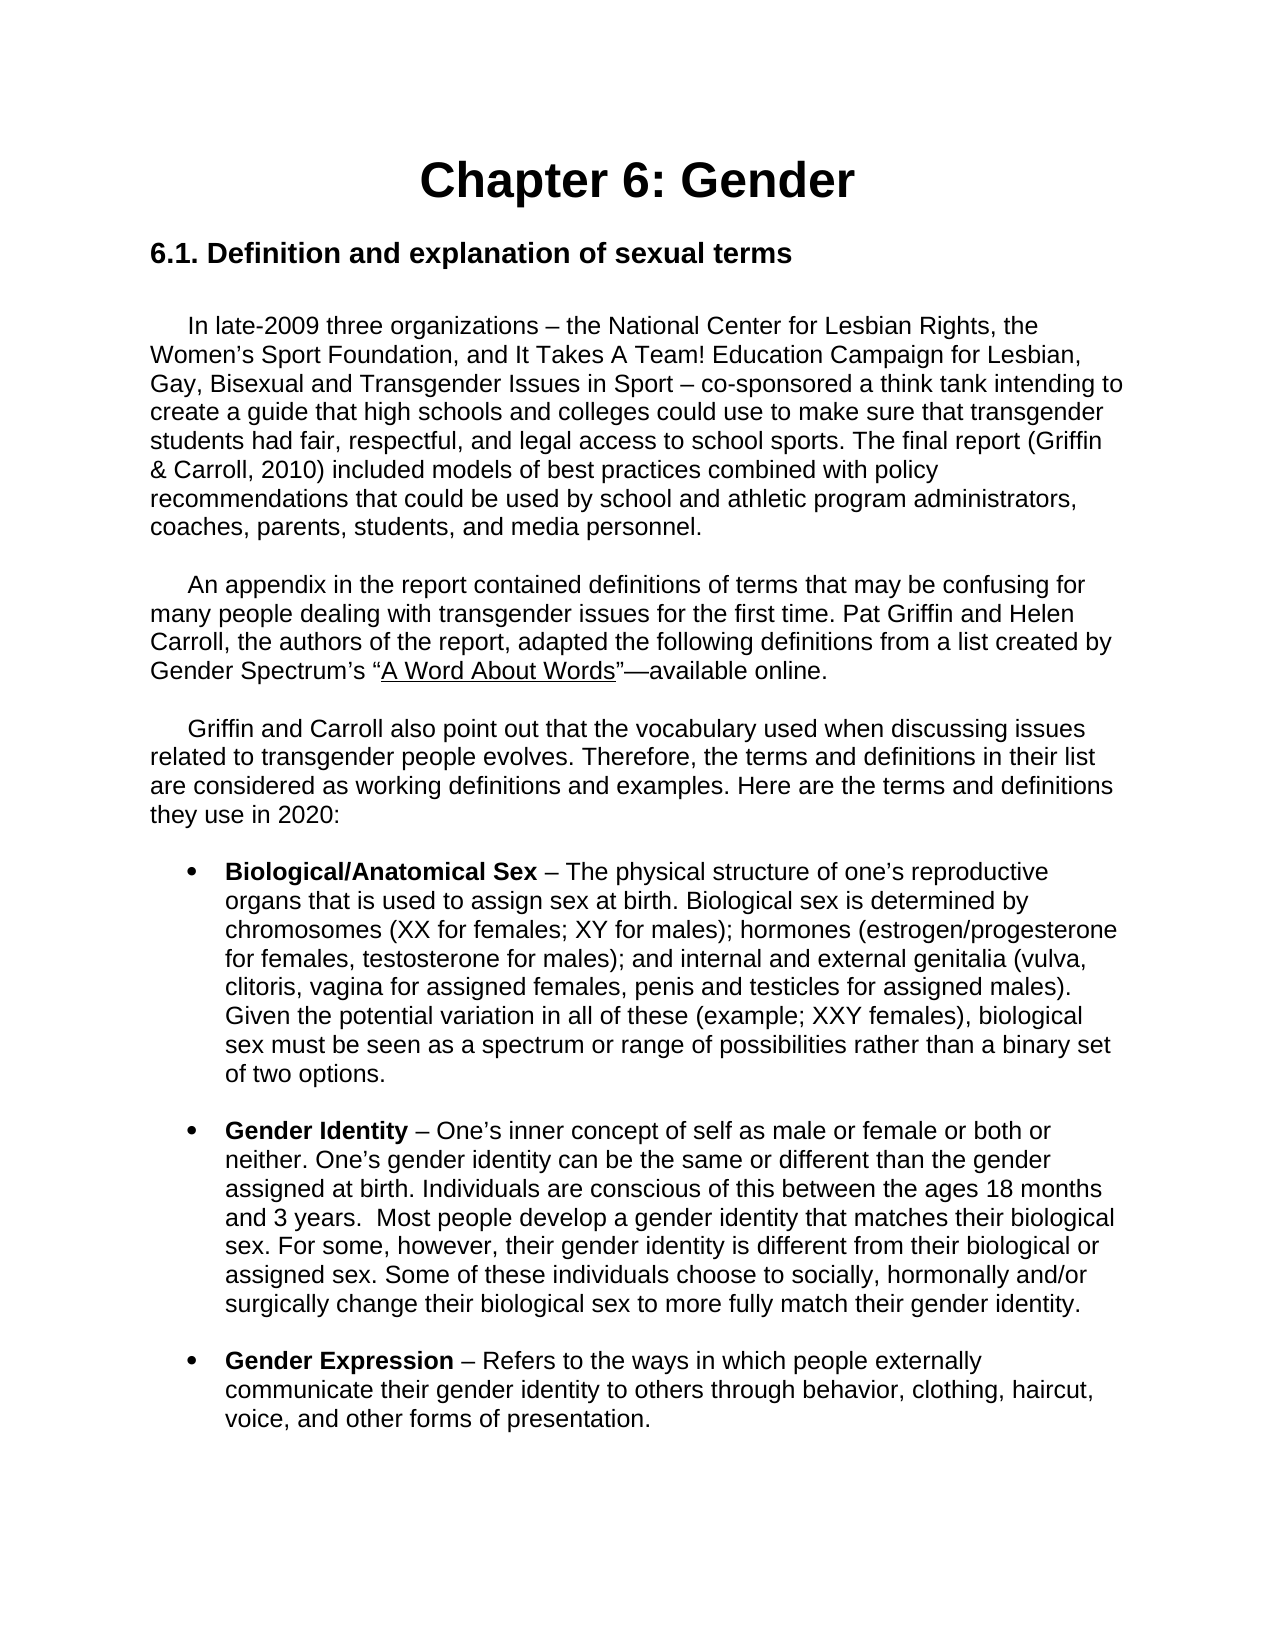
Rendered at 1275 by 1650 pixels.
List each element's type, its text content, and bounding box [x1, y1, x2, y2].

list Gender Expression – Refers to the ways in which people externally communicate their gender identity to others through behavior, clothing, haircut, voice, and other forms of presentation. [187, 1346, 1125, 1433]
text In late-2009 three organizations – the National Center for Lesbian Rights, the Women’s Sport Foundation, and It Takes A Team! Education Campaign for Lesbian, Gay, Bisexual and Transgender Issues in Sport – co-sponsored a think tank intending to create a guide that high schools and colleges could use to make sure that transgender students had fair, respectful, and legal access to school sports. The final report (Griffin & Carroll, 2010) included models of best practices combined with policy recommendations that could be used by school and athletic program administrators, coaches, parents, students, and media personnel. [150, 311, 1125, 541]
text Griffin and Carroll also point out that the vocabulary used when discussing issues related to transgender people evolves. Therefore, the terms and definitions in their list are considered as working definitions and examples. Here are the terms and definitions they use in 2020: [150, 713, 1125, 828]
text An appendix in the report contained definitions of terms that may be confusing for many people dealing with transgender issues for the first time. Pat Griffin and Helen Carroll, the authors of the report, adapted the following definitions from a list created by Gender Spectrum’s “A Word About Words”—available online. [150, 570, 1125, 685]
title Chapter 6: Gender [150, 150, 1125, 207]
list Biological/Anatomical Sex – The physical structure of one’s reproductive organs that is used to assign sex at birth. Biological sex is determined by chromosomes (XX for females; XY for males); hormones (estrogen/progesterone for females, testosterone for males); and internal and external genitalia (vulva, clitoris, vagina for assigned females, penis and testicles for assigned males). Given the potential variation in all of these (example; XXY females), biological sex must be seen as a spectrum or range of possibilities rather than a binary set of two options. [187, 857, 1125, 1087]
list Gender Identity – One’s inner concept of self as male or female or both or neither. One’s gender identity can be the same or different than the gender assigned at birth. Individuals are conscious of this between the ages 18 months and 3 years. Most people develop a gender identity that matches their biological sex. For some, however, their gender identity is different from their biological or assigned sex. Some of these individuals choose to socially, hormonally and/or surgically change their biological sex to more fully match their gender identity. [187, 1116, 1125, 1317]
subtitle 6.1. Definition and explanation of sexual terms [150, 236, 1125, 270]
